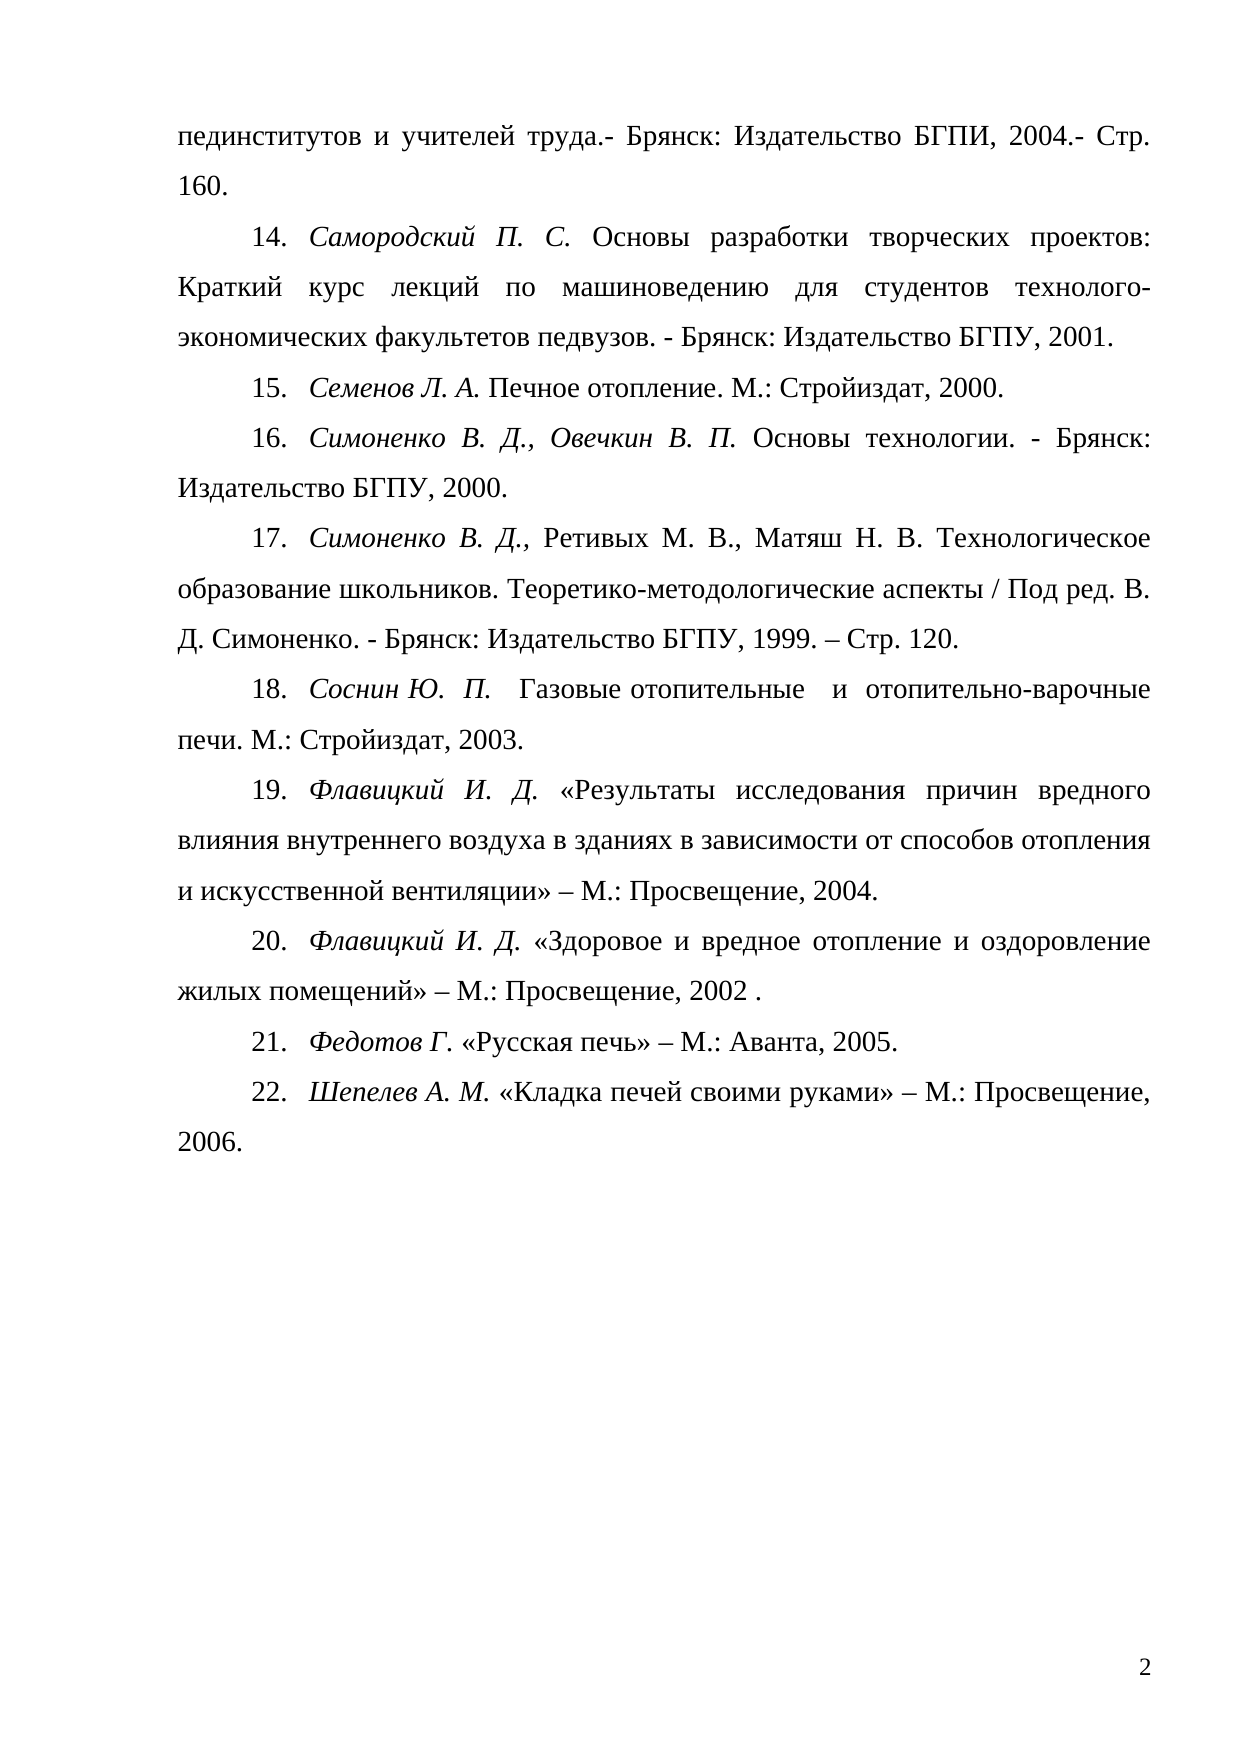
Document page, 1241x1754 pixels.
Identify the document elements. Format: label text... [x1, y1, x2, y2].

list Соснин Ю. П. Газовые отопительные и отопительно-варочные печи. М.: Стройиздат, 2003. [177, 672, 1152, 755]
list Симоненко В. Д., Ретивых М. В., Матяш Н. В. Технологическое образование школьников. Теоретико-методологические аспекты / Под ред. В. Д. Симоненко. - Брянск: Издательство БГПУ, 1999. – Стр. 120. [177, 521, 1152, 655]
list Симоненко В. Д., Овечкин В. П. Основы технологии. - Брянск: Издательство БГПУ, 2000. [177, 420, 1152, 504]
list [177, 118, 1152, 202]
list Флавицкий И. Д. «Здоровое и вредное отопление и оздоровление жилых помещений» – М.: Просвещение, 2002 . [177, 923, 1152, 1007]
list Шепелев А. М. «Кладка печей своими руками» – М.: Просвещение, 2006. [177, 1074, 1152, 1158]
list Самородский П. С. Основы разработки творческих проектов: Краткий курс лекций по машиноведению для студентов технолого-экономических факультетов педвузов. - Брянск: Издательство БГПУ, 2001. [177, 219, 1152, 353]
list Флавицкий И. Д. «Результаты исследования причин вредного влияния внутреннего воздуха в зданиях в зависимости от способов отопления и искусственной вентиляции» – М.: Просвещение, 2004. [177, 772, 1152, 906]
list Федотов Г. «Русская печь» – М.: Аванта, 2005. [177, 1024, 1152, 1057]
list Семенов Л. А. Печное отопление. М.: Стройиздат, 2000. [177, 370, 1152, 403]
